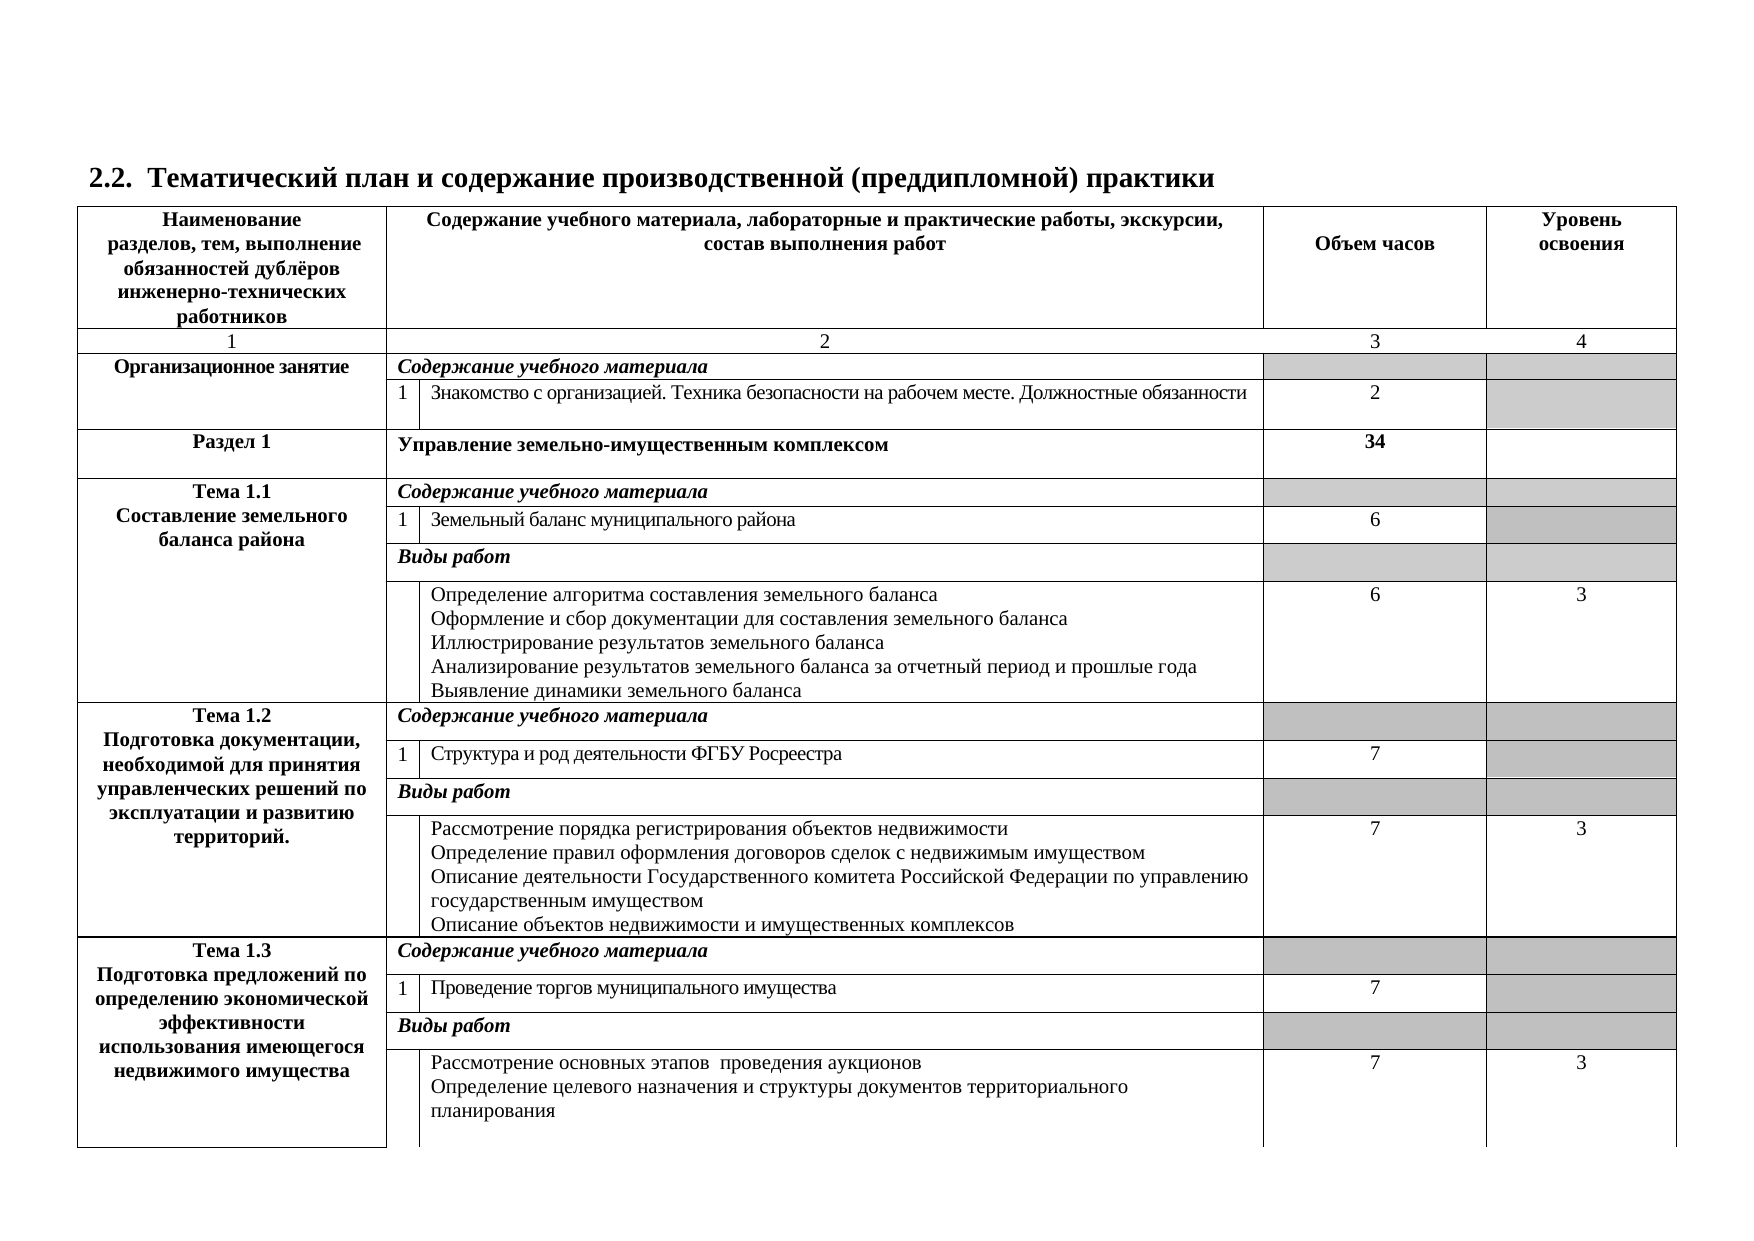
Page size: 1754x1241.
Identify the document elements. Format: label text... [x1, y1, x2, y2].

table_header Содержание учебного материала, лабораторные и практические работы, экскурсии, состав выполнения работ [387, 207, 1263, 328]
table_cell 34 [1264, 430, 1486, 478]
table_cell [1487, 544, 1676, 581]
table_cell Виды работ [387, 1013, 1263, 1049]
table_cell [1264, 779, 1486, 815]
table_cell Тема 1.3 Подготовка предложений по определению экономической эффективности использования имеющегося недвижимого имущества [78, 938, 386, 1147]
table_cell Управление земельно-имущественным комплексом [387, 430, 1263, 478]
table_cell 7 [1264, 816, 1486, 936]
table_cell [1487, 507, 1676, 543]
table_cell Содержание учебного материала [387, 354, 1263, 379]
table_cell 6 [1264, 582, 1486, 702]
table_cell Раздел 1 [78, 430, 386, 478]
table_cell 7 [1264, 975, 1486, 1012]
table_cell Тема 1.2 Подготовка документации, необходимой для принятия управленческих решений по эксплуатации и развитию территорий. [78, 703, 386, 936]
table_cell 6 [1264, 507, 1486, 543]
table_cell Организационное занятие [78, 354, 386, 428]
table_cell 3 [1487, 816, 1676, 936]
table_cell [1487, 354, 1676, 379]
table_cell Знакомство с организацией. Техника безопасности на рабочем месте. Должностные обязанности [420, 380, 1263, 428]
table_cell [1264, 354, 1486, 379]
table_cell Виды работ [387, 779, 1263, 815]
table_cell [1264, 1013, 1486, 1049]
table_cell [1487, 741, 1676, 777]
table_cell [1487, 975, 1676, 1012]
table_cell 1 [387, 975, 419, 1012]
table_cell 7 [1264, 741, 1486, 777]
table_cell Определение алгоритма составления земельного баланса Оформление и сбор документации для составления земельного баланса Иллюстрирование результатов земельного баланса Анализирование результатов земельного баланса за отчетный период и прошлые года Выявление динамики земельного баланса [420, 582, 1263, 702]
table_cell 2 [387, 329, 1264, 353]
table_cell [387, 582, 419, 702]
table_cell [387, 816, 419, 936]
table_cell [1487, 938, 1676, 974]
table_cell Структура и род деятельности ФГБУ Росреестра [420, 741, 1263, 777]
text 2.2. Тематический план и содержание производственной (преддипломной) практики [89, 160, 1665, 194]
table_cell Содержание учебного материала [387, 479, 1263, 506]
table_cell Содержание учебного материала [387, 703, 1263, 740]
table_cell 3 [1264, 329, 1486, 353]
table_cell 1 [387, 507, 419, 543]
table_cell 3 [1487, 582, 1676, 702]
table_cell Земельный баланс муниципального района [420, 507, 1263, 543]
table_header Объем часов [1264, 207, 1486, 328]
table_cell Виды работ [387, 544, 1263, 581]
table_cell [1264, 479, 1486, 506]
table_cell 1 [387, 741, 419, 777]
table_cell 1 [387, 380, 419, 428]
table_cell Рассмотрение основных этапов проведения аукционов Определение целевого назначения и структуры документов территориального планирования [420, 1050, 1263, 1147]
table_cell [1487, 380, 1676, 428]
table_cell Проведение торгов муниципального имущества [420, 975, 1263, 1012]
table_cell [1487, 779, 1676, 815]
table_cell 3 [1487, 1050, 1676, 1147]
table_cell [1487, 703, 1676, 740]
table_cell [1487, 479, 1676, 506]
table_cell Содержание учебного материала [387, 938, 1263, 974]
table_cell [1487, 1013, 1676, 1049]
table_cell Рассмотрение порядка регистрирования объектов недвижимости Определение правил оформления договоров сделок с недвижимым имуществом Описание деятельности Государственного комитета Российской Федерации по управлению государственным имуществом Описание объектов недвижимости и имущественных комплексов [420, 816, 1263, 936]
table_cell [1264, 703, 1486, 740]
table_cell [1487, 430, 1676, 478]
table_cell [1264, 938, 1486, 974]
table_cell [387, 1050, 419, 1147]
table_cell [1264, 544, 1486, 581]
table_cell 2 [1264, 380, 1486, 428]
table_cell 4 [1486, 329, 1676, 353]
table_cell Тема 1.1 Составление земельного баланса района [78, 479, 386, 702]
table_header Уровень освоения [1487, 207, 1676, 328]
table_cell 1 [78, 329, 386, 353]
table_header Наименование разделов, тем, выполнение обязанностей дублёров инженерно-технических работников [78, 207, 386, 328]
table_cell 7 [1264, 1050, 1486, 1147]
